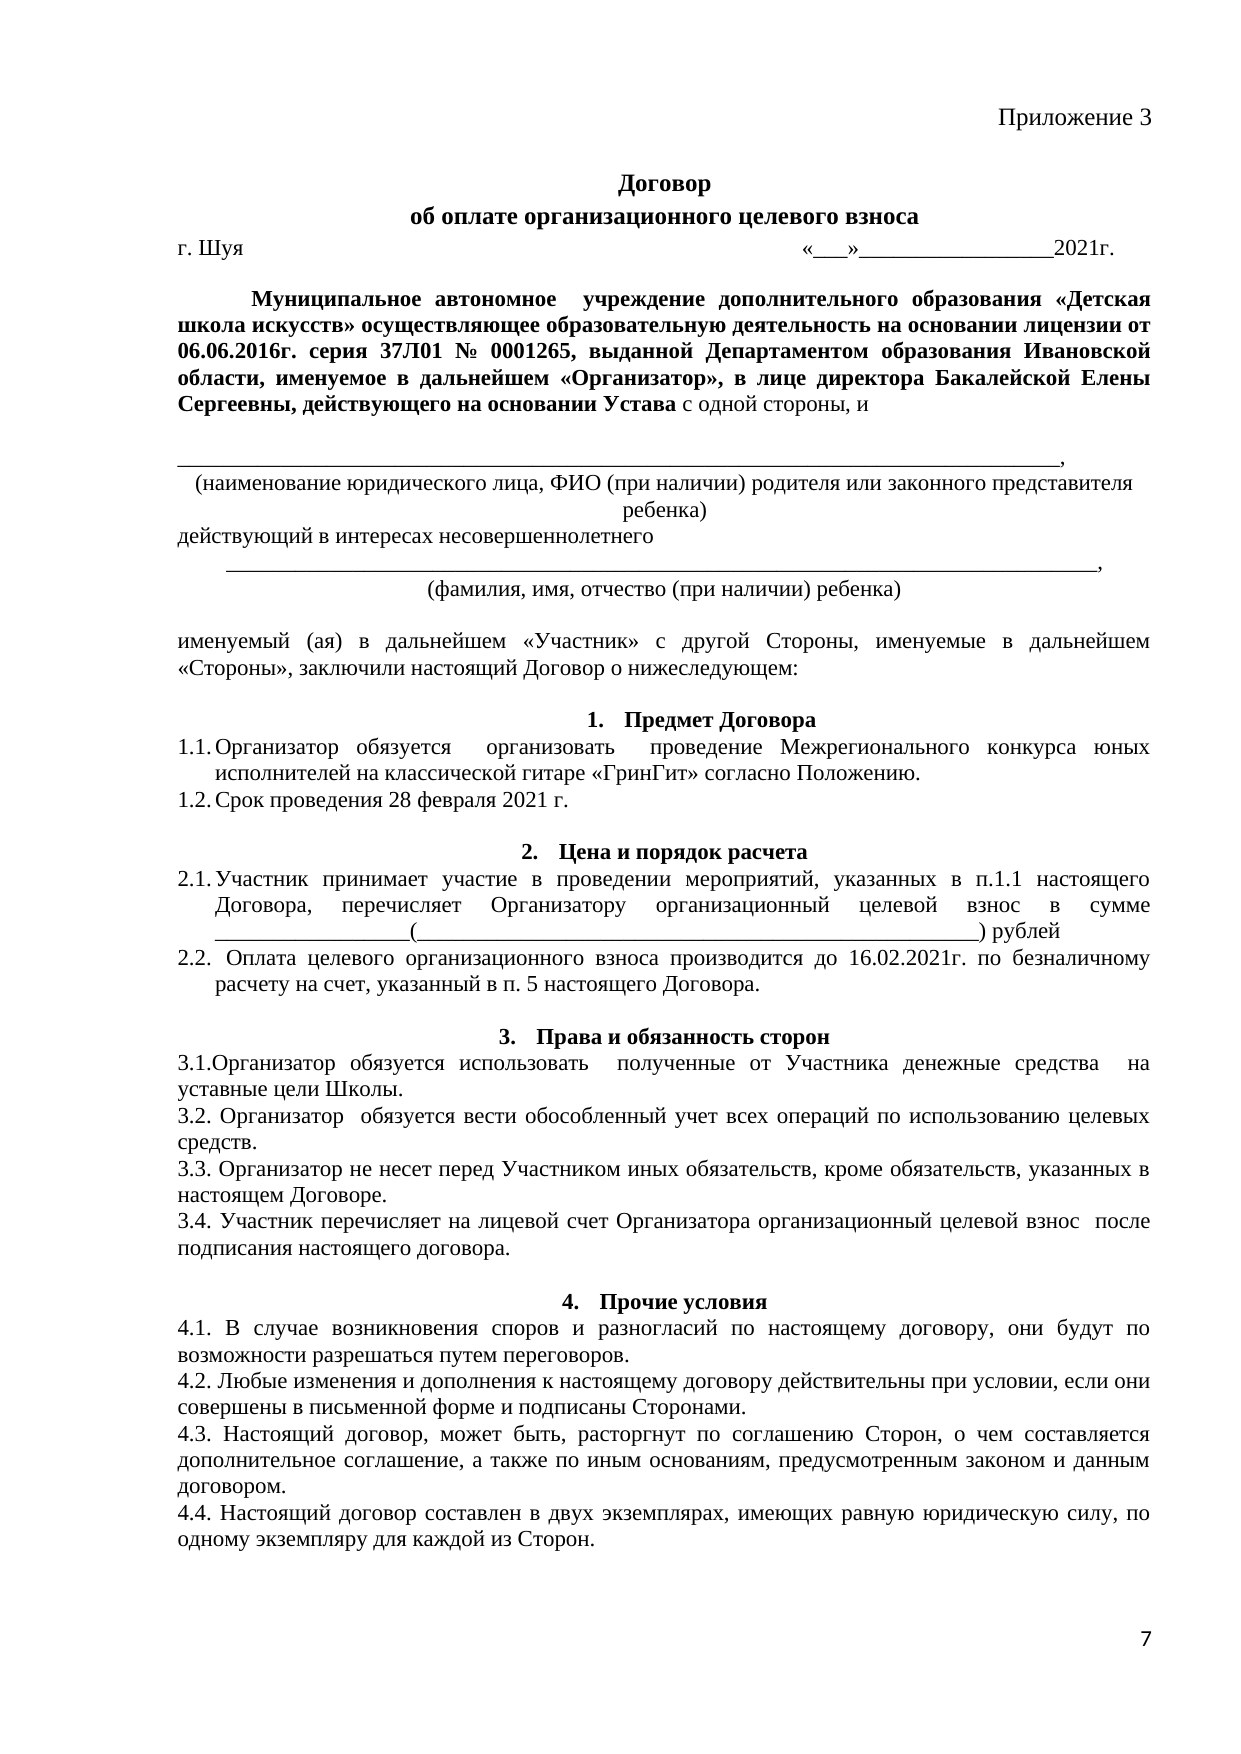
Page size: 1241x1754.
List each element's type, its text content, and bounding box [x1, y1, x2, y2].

text действующий в интересах несовершеннолетнего [177, 522, 1152, 548]
list Права и обязанность сторон [177, 1023, 1152, 1049]
list Оплата целевого организационного взноса производится до 16.02.2021г. по безналичному расчету на счет, указанный в п. 5 настоящего Договора. [177, 944, 1152, 996]
text 4.3. Настоящий договор, может быть, расторгнут по соглашению Сторон, о чем составляется дополнительное соглашение, а также по иным основаниям, предусмотренным законом и данным договором. [177, 1420, 1152, 1499]
list Прочие условия [177, 1288, 1152, 1314]
text 3.1.Организатор обязуется использовать полученные от Участника денежные средства на уставные цели Школы. [177, 1049, 1152, 1102]
text 4.2. Любые изменения и дополнения к настоящему договору действительны при условии, если они совершены в письменной форме и подписаны Сторонами. [177, 1367, 1152, 1420]
list Организатор обязуется организовать проведение Межрегионального конкурса юных исполнителей на классической гитаре «ГринГит» согласно Положению. [177, 733, 1152, 786]
text (фамилия, имя, отчество (при наличии) ребенка) [177, 575, 1152, 601]
text (наименование юридического лица, ФИО (при наличии) родителя или законного представителя ребенка) [177, 469, 1152, 522]
text 3.2. Организатор обязуется вести обособленный учет всех операций по использованию целевых средств. [177, 1102, 1152, 1154]
text об оплате организационного целевого взноса [177, 201, 1152, 229]
text 4.1. В случае возникновения споров и разногласий по настоящему договору, они будут по возможности разрешаться путем переговоров. [177, 1314, 1152, 1367]
text именуемый (ая) в дальнейшем «Участник» с другой Стороны, именуемые в дальнейшем «Стороны», заключили настоящий Договор о нижеследующем: [177, 627, 1152, 680]
text ____________________________________________________________________________, [177, 548, 1152, 575]
text 3.3. Организатор не несет перед Участником иных обязательств, кроме обязательств, указанных в настоящем Договоре. [177, 1154, 1152, 1207]
text г. Шуя «___»_________________2021г. [177, 234, 1152, 260]
list Срок проведения 28 февраля 2021 г. [177, 786, 1152, 812]
text _____________________________________________________________________________, [177, 443, 1152, 469]
list Участник принимает участие в проведении мероприятий, указанных в п.1.1 настоящего Договора, перечисляет Организатору организационный целевой взнос в сумме _________________(_________________________________________________) рублей [177, 865, 1152, 944]
text Муниципальное автономное учреждение дополнительного образования «Детская школа искусств» осуществляющее образовательную деятельность на основании лицензии от 06.06.2016г. серия 37Л01 № 0001265, выданной Департаментом образования Ивановской области, именуемое в дальнейшем «Организатор», в лице директора Бакалейской Елены Сергеевны, действующего на основании Устава с одной стороны, и [177, 285, 1152, 417]
text 4.4. Настоящий договор составлен в двух экземплярах, имеющих равную юридическую силу, по одному экземпляру для каждой из Сторон. [177, 1499, 1152, 1552]
list Предмет Договора [251, 707, 1152, 733]
text 3.4. Участник перечисляет на лицевой счет Организатора организационный целевой взнос после подписания настоящего договора. [177, 1207, 1152, 1260]
text Приложение 3 [177, 102, 1152, 131]
list Цена и порядок расчета [177, 838, 1152, 865]
text Договор [177, 168, 1152, 197]
